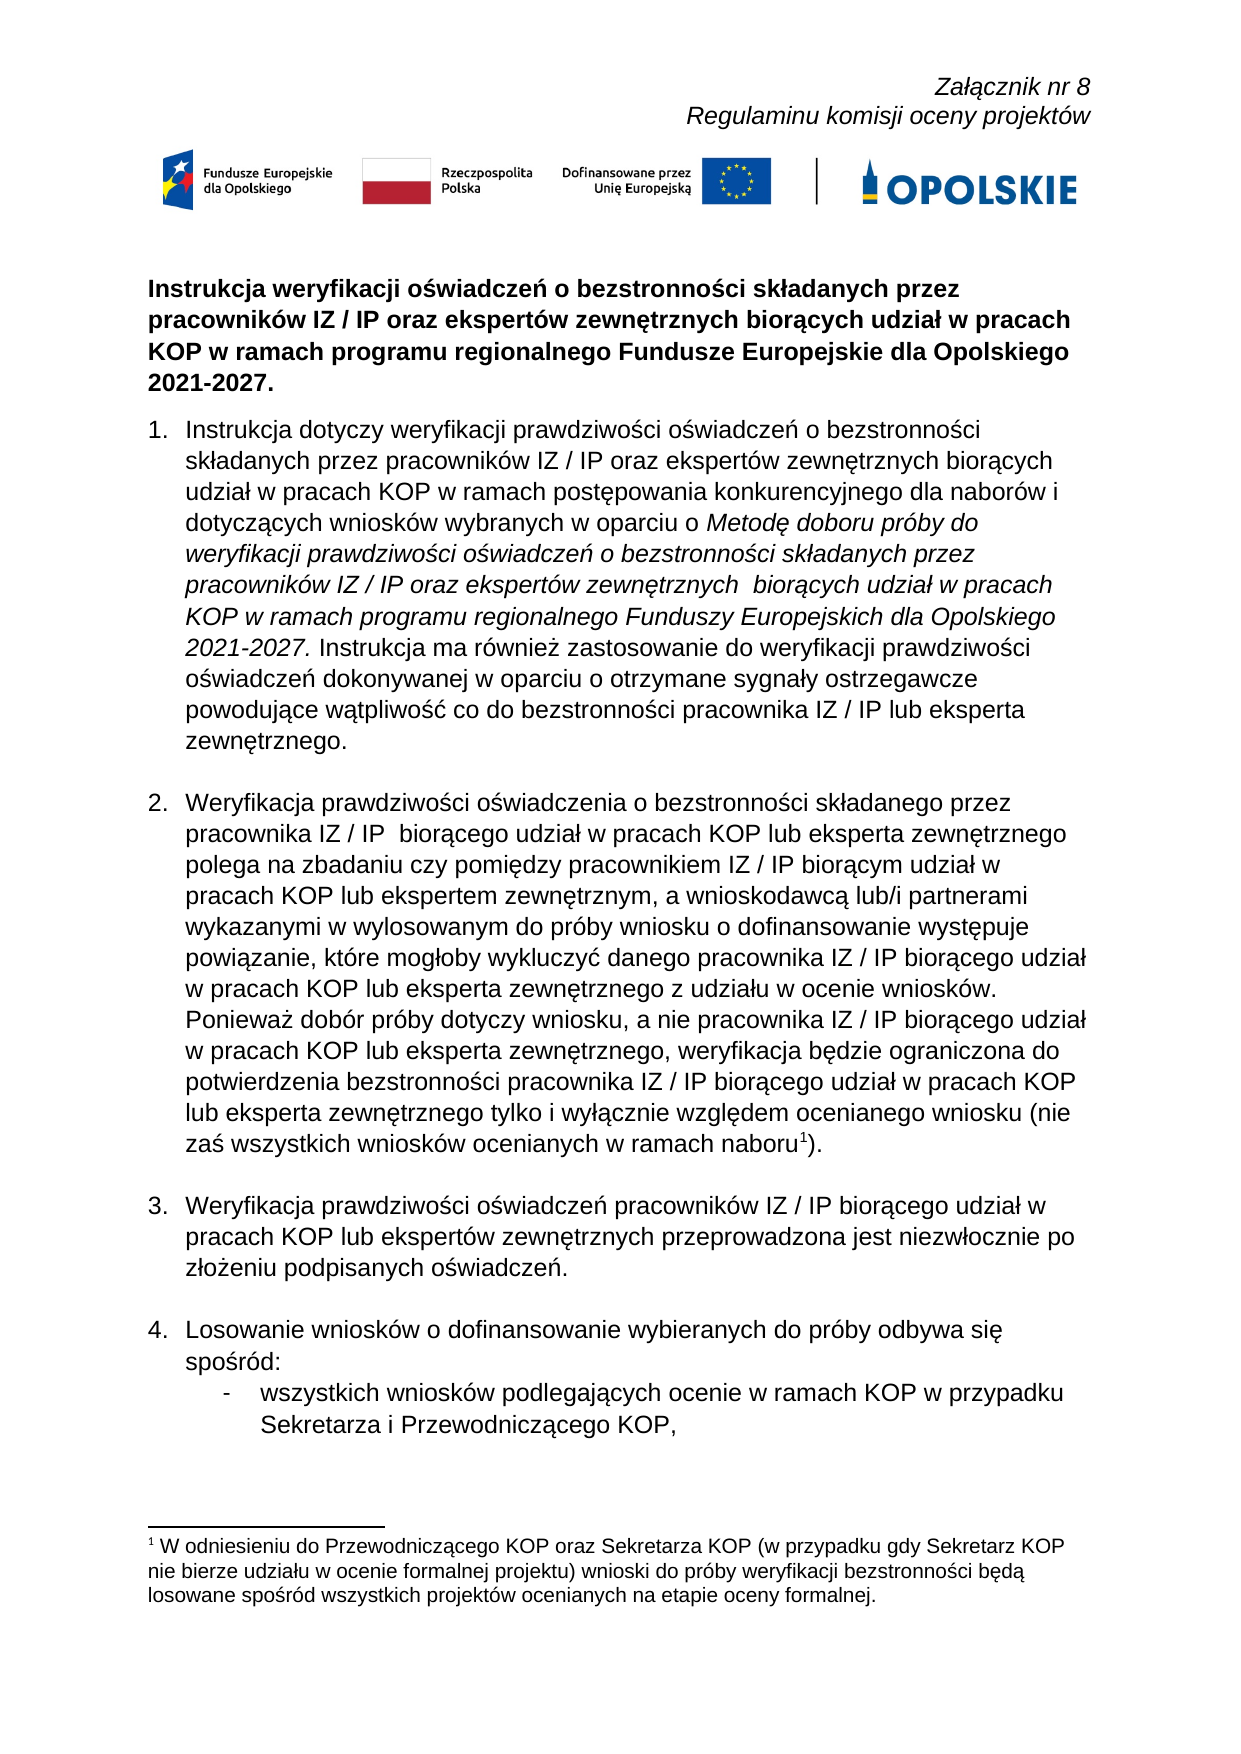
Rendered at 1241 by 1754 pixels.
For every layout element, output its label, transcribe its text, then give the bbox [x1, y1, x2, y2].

list Weryfikacja prawdziwości oświadczenia o bezstronności składanego przez pracownika IZ / IP biorącego udział w pracach KOP lub eksperta zewnętrznego polega na zbadaniu czy pomiędzy pracownikiem IZ / IP biorącym udział w pracach KOP lub ekspertem zewnętrznym, a wnioskodawcą lub/i partnerami wykazanymi w wylosowanym do próby wniosku o dofinansowanie występuje powiązanie, które mogłoby wykluczyć danego pracownika IZ / IP biorącego udział w pracach KOP lub eksperta zewnętrznego z udziału w ocenie wniosków. Ponieważ dobór próby dotyczy wniosku, a nie pracownika IZ / IP biorącego udział w pracach KOP lub eksperta zewnętrznego, weryfikacja będzie ograniczona do potwierdzenia bezstronności pracownika IZ / IP biorącego udział w pracach KOP lub eksperta zewnętrznego tylko i wyłącznie względem ocenianego wniosku (nie zaś wszystkich wniosków ocenianych w ramach naboru). [148, 788, 1093, 1158]
picture [147, 130, 1093, 227]
list Instrukcja dotyczy weryfikacji prawdziwości oświadczeń o bezstronności składanych przez pracowników IZ / IP oraz ekspertów zewnętrznych biorących udział w pracach KOP w ramach postępowania konkurencyjnego dla naborów i dotyczących wniosków wybranych w oparciu o Metodę doboru próby do weryfikacji prawdziwości oświadczeń o bezstronności składanych przez pracowników IZ / IP oraz ekspertów zewnętrznych biorących udział w pracach KOP w ramach programu regionalnego Funduszy Europejskich dla Opolskiego 2021-2027. Instrukcja ma również zastosowanie do weryfikacji prawdziwości oświadczeń dokonywanej w oparciu o otrzymane sygnały ostrzegawcze powodujące wątpliwość co do bezstronności pracownika IZ / IP lub eksperta zewnętrznego. [148, 415, 1093, 754]
text Instrukcja weryfikacji oświadczeń o bezstronności składanych przez pracowników IZ / IP oraz ekspertów zewnętrznych biorących udział w pracach KOP w ramach programu regionalnego Fundusze Europejskie dla Opolskiego 2021-2027. [148, 274, 1093, 396]
list Losowanie wniosków o dofinansowanie wybieranych do próby odbywa się spośród: [148, 1315, 1093, 1375]
list Weryfikacja prawdziwości oświadczeń pracowników IZ / IP biorącego udział w pracach KOP lub ekspertów zewnętrznych przeprowadzona jest niezwłocznie po złożeniu podpisanych oświadczeń. [148, 1191, 1093, 1282]
list wszystkich wniosków podlegających ocenie w ramach KOP w przypadku Sekretarza i Przewodniczącego KOP, [223, 1377, 1093, 1439]
